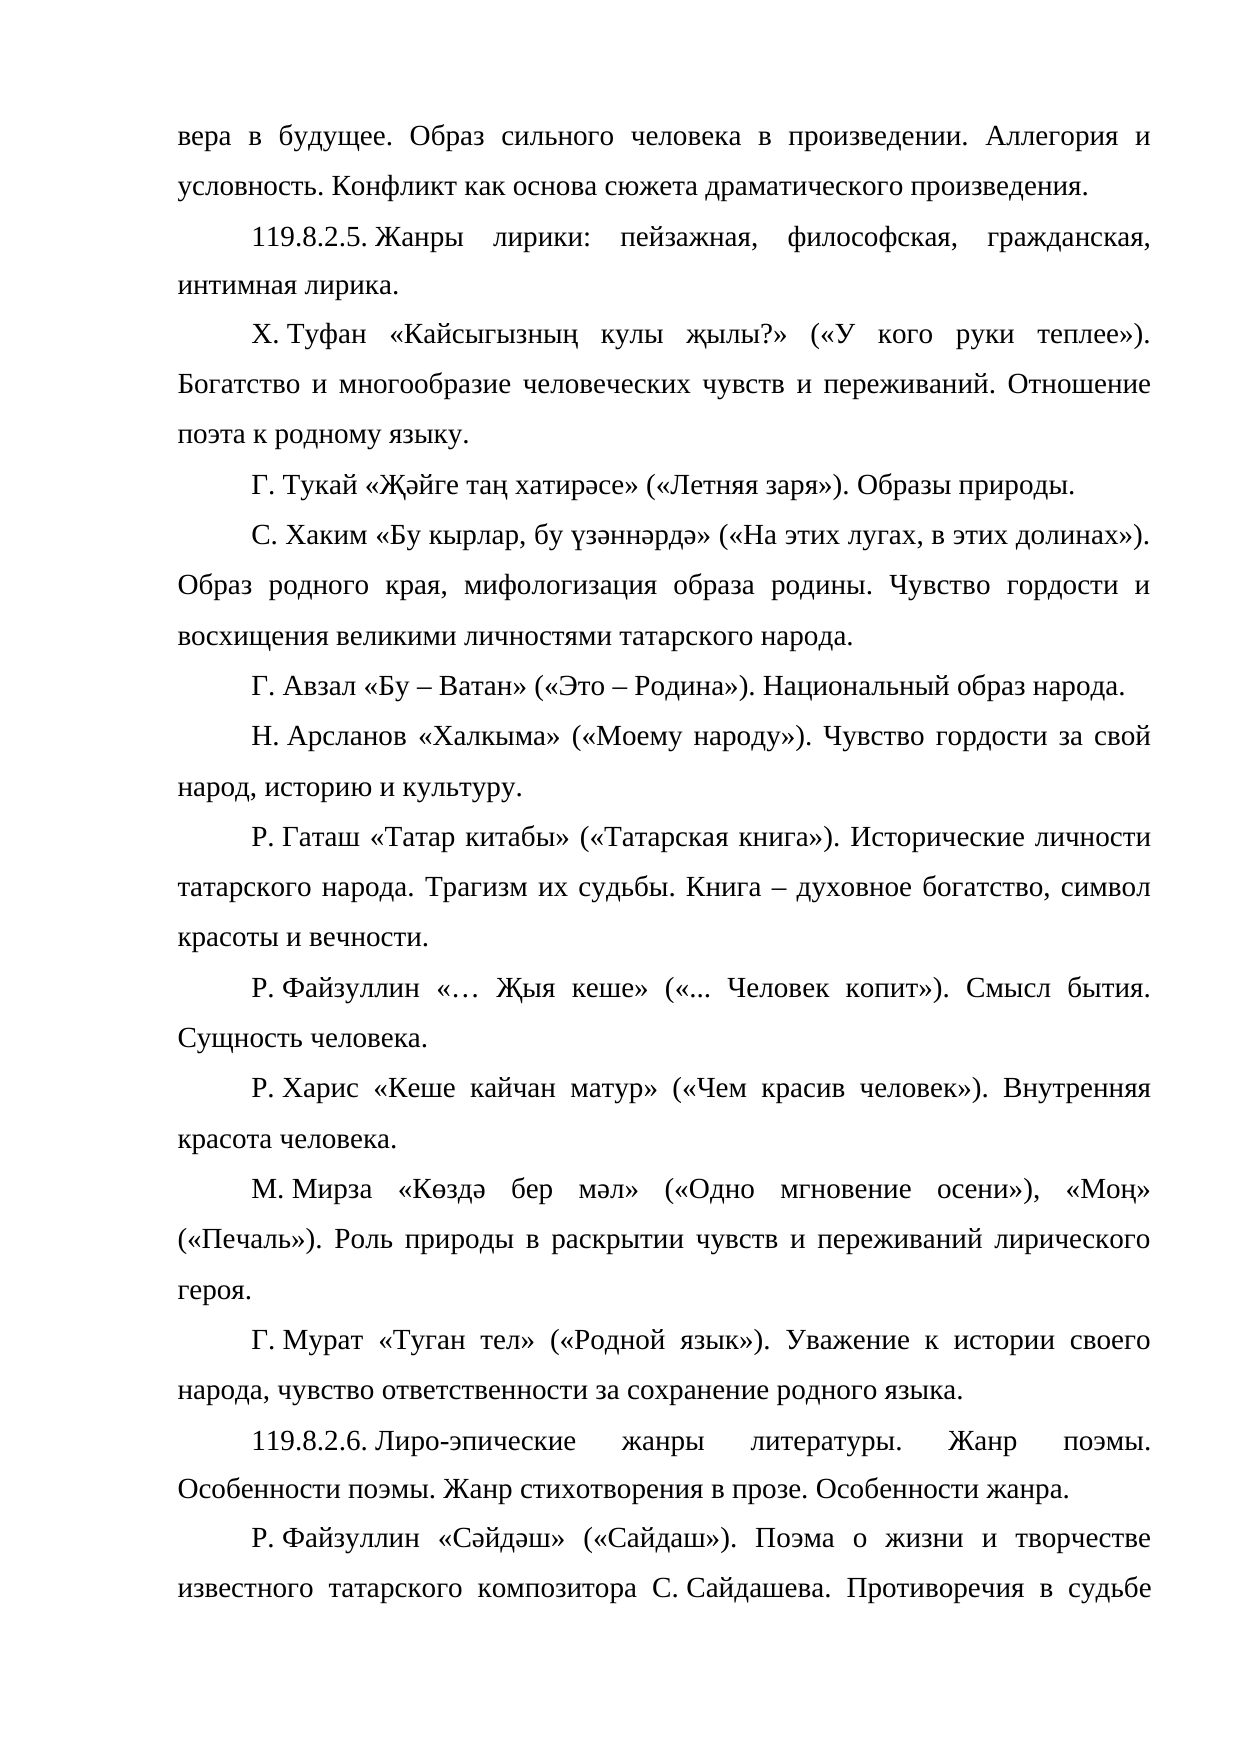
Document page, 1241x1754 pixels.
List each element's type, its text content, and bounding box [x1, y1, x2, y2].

text 119.8.2.5. Жанры лирики: пейзажная, философская, гражданская, интимная лирика. [177, 219, 1152, 301]
text Р. Харис «Кеше кайчан матур» («Чем красив человек»). Внутренняя красота человека. [177, 1071, 1152, 1154]
text С. Хаким «Бу кырлар, бу үзәннәрдә» («На этих лугах, в этих долинах»). Образ родного края, мифологизация образа родины. Чувство гордости и восхищения великими личностями татарского народа. [177, 517, 1152, 651]
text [177, 1520, 1152, 1604]
text Н. Арсланов «Халкыма» («Моему народу»). Чувство гордости за свой народ, историю и культуру. [177, 718, 1152, 802]
text М. Мирза «Көздә бер мәл» («Одно мгновение осени»), «Моң» («Печаль»). Роль природы в раскрытии чувств и переживаний лирического героя. [177, 1171, 1152, 1305]
text Х. Туфан «Кайсыгызның кулы җылы?» («У кого руки теплее»). Богатство и многообразие человеческих чувств и переживаний. Отношение поэта к родному языку. [177, 316, 1152, 450]
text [177, 118, 1152, 202]
text 119.8.2.6. Лиро-эпические жанры литературы. Жанр поэмы. Особенности поэмы. Жанр стихотворения в прозе. Особенности жанра. [177, 1423, 1152, 1505]
text Р. Гаташ «Татар китабы» («Татарская книга»). Исторические личности татарского народа. Трагизм их судьбы. Книга – духовное богатство, символ красоты и вечности. [177, 819, 1152, 953]
text Г. Тукай «Җәйге таң хатирәсе» («Летняя заря»). Образы природы. [177, 467, 1152, 500]
text Г. Авзал «Бу – Ватан» («Это – Родина»). Национальный образ народа. [177, 668, 1152, 702]
text Р. Файзуллин «… Җыя кеше» («... Человек копит»). Смысл бытия. Сущность человека. [177, 970, 1152, 1054]
text Г. Мурат «Туган тел» («Родной язык»). Уважение к истории своего народа, чувство ответственности за сохранение родного языка. [177, 1322, 1152, 1406]
